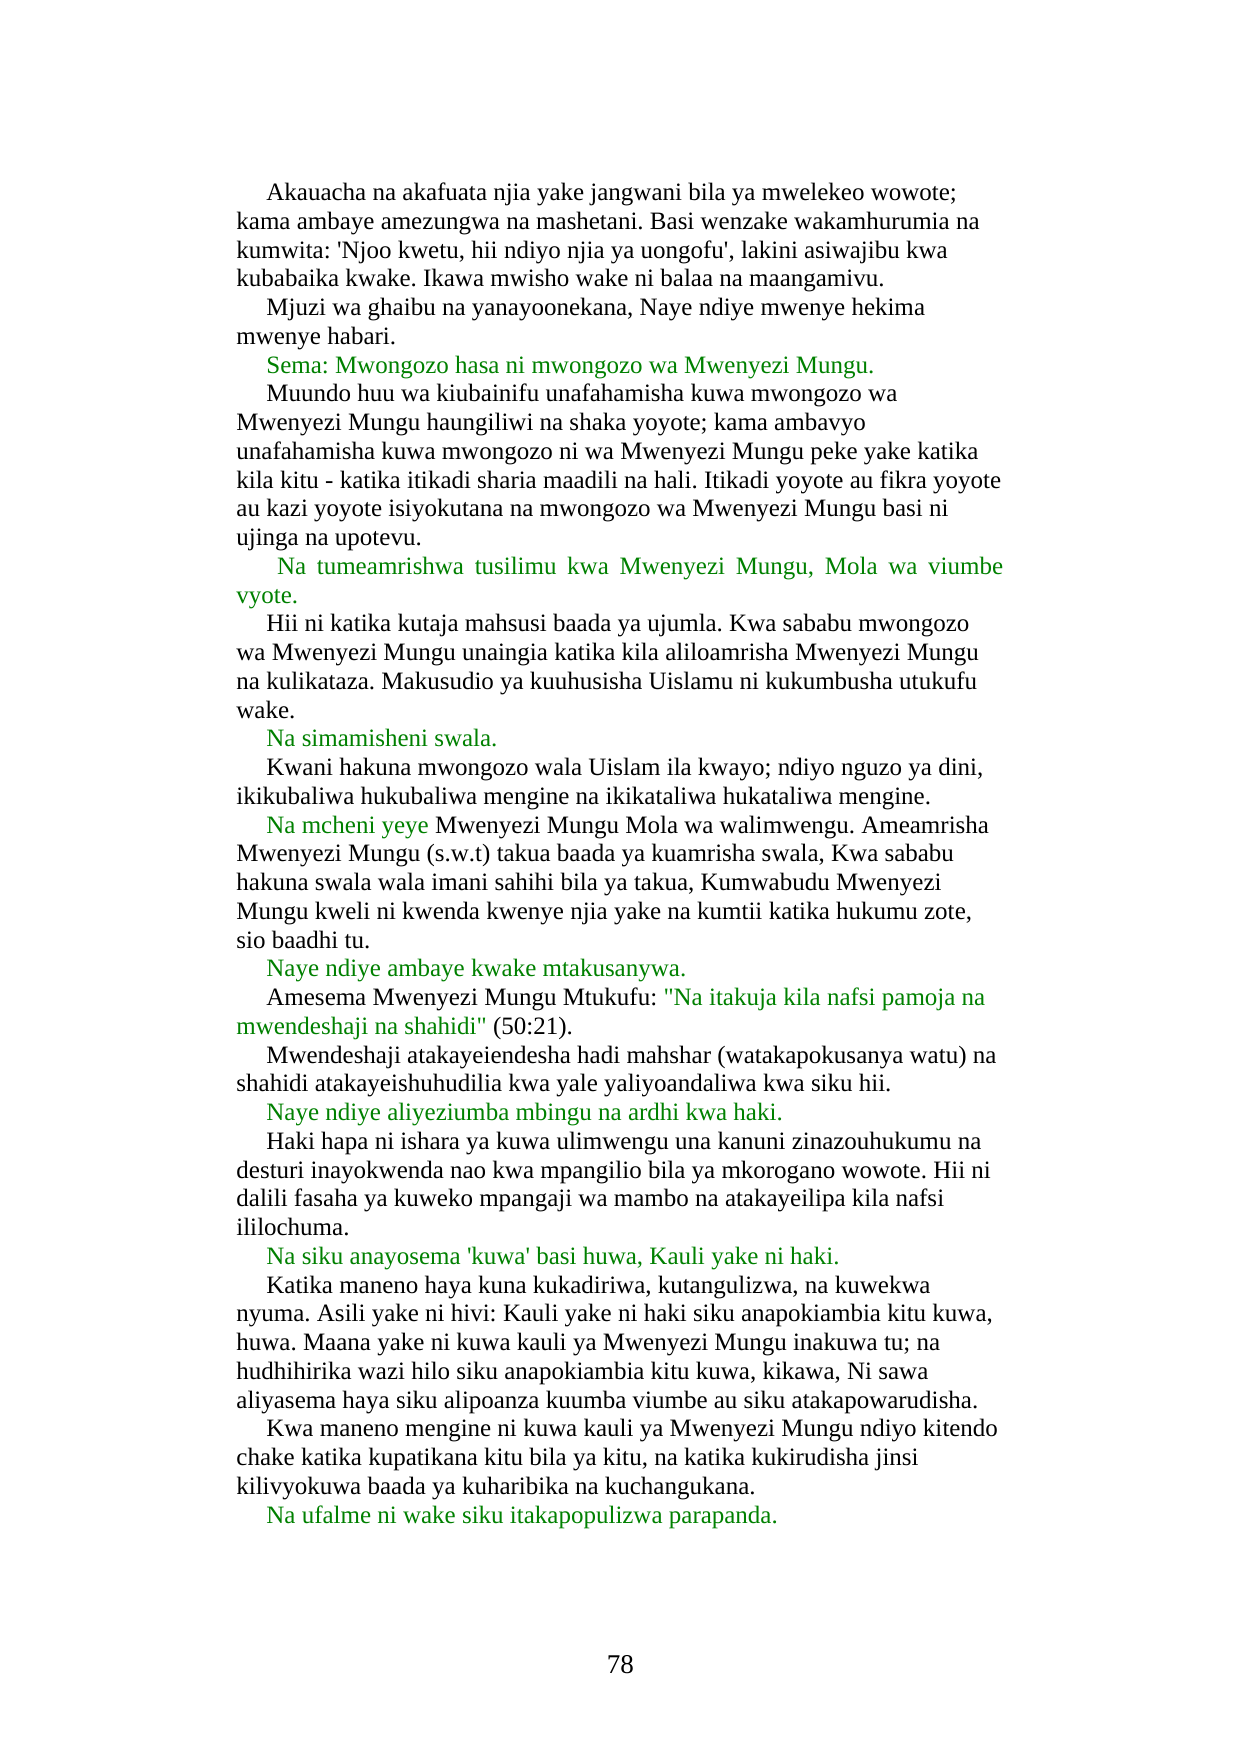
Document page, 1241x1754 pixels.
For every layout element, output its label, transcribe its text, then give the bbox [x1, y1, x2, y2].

text Na siku anayosema 'kuwa' basi huwa, Kauli yake ni haki. [236, 1241, 1004, 1270]
text Na tumeamrishwa tusilimu kwa Mwenyezi Mungu, Mola wa viumbe vyote. [236, 551, 1004, 608]
text Katika maneno haya kuna kukadiriwa, kutangulizwa, na kuwekwa nyuma. Asili yake ni hivi: Kauli yake ni haki siku anapokiambia kitu kuwa, huwa. Maana yake ni kuwa kauli ya Mwenyezi Mungu inakuwa tu; na hudhihirika wazi hilo siku anapokiambia kitu kuwa, kikawa, Ni sawa aliyasema haya siku alipoanza kuumba viumbe au siku atakapowarudisha. [236, 1270, 1004, 1413]
text Kwani hakuna mwongozo wala Uislam ila kwayo; ndiyo nguzo ya dini, ikikubaliwa hukubaliwa mengine na ikikataliwa hukataliwa mengine. [236, 752, 1004, 810]
text Naye ndiye aliyeziumba mbingu na ardhi kwa haki. [236, 1097, 1004, 1126]
text Amesema Mwenyezi Mungu Mtukufu: "Na itakuja kila nafsi pamoja na mwendeshaji na shahidi" (50:21). [236, 982, 1004, 1040]
text Naye ndiye ambaye kwake mtakusanywa. [236, 953, 1004, 982]
text Na mcheni yeye Mwenyezi Mungu Mola wa walimwengu. Ameamrisha Mwenyezi Mungu (s.w.t) takua baada ya kuamrisha swala, Kwa sababu hakuna swala wala imani sahihi bila ya takua, Kumwabudu Mwenyezi Mungu kweli ni kwenda kwenye njia yake na kumtii katika hukumu zote, sio baadhi tu. [236, 810, 1004, 953]
text Akauacha na akafuata njia yake jangwani bila ya mwelekeo wowote; kama ambaye amezungwa na mashetani. Basi wenzake wakamhurumia na kumwita: 'Njoo kwetu, hii ndiyo njia ya uongofu', lakini asiwajibu kwa kubabaika kwake. Ikawa mwisho wake ni balaa na maangamivu. [236, 177, 1004, 292]
text Haki hapa ni ishara ya kuwa ulimwengu una kanuni zinazouhukumu na desturi inayokwenda nao kwa mpangilio bila ya mkorogano wowote. Hii ni dalili fasaha ya kuweko mpangaji wa mambo na atakayeilipa kila nafsi ililochuma. [236, 1126, 1004, 1241]
text Mjuzi wa ghaibu na yanayoonekana, Naye ndiye mwenye hekima mwenye habari. [236, 292, 1004, 350]
text Mwendeshaji atakayeiendesha hadi mahshar (watakapokusanya watu) na shahidi atakayeishuhudilia kwa yale yaliyoandaliwa kwa siku hii. [236, 1040, 1004, 1097]
text Na ufalme ni wake siku itakapopulizwa parapanda. [236, 1500, 1004, 1528]
text Muundo huu wa kiubainifu unafahamisha kuwa mwongozo wa Mwenyezi Mungu haungiliwi na shaka yoyote; kama ambavyo unafahamisha kuwa mwongozo ni wa Mwenyezi Mungu peke yake katika kila kitu - katika itikadi sharia maadili na hali. Itikadi yoyote au fikra yoyote au kazi yoyote isiyokutana na mwongozo wa Mwenyezi Mungu basi ni ujinga na upotevu. [236, 378, 1004, 551]
text Sema: Mwongozo hasa ni mwongozo wa Mwenyezi Mungu. [236, 350, 1004, 378]
text Hii ni katika kutaja mahsusi baada ya ujumla. Kwa sababu mwongozo wa Mwenyezi Mungu unaingia katika kila aliloamrisha Mwenyezi Mungu na kulikataza. Makusudio ya kuuhusisha Uislamu ni kukumbusha utukufu wake. [236, 608, 1004, 723]
text Na simamisheni swala. [236, 723, 1004, 752]
text Kwa maneno mengine ni kuwa kauli ya Mwenyezi Mungu ndiyo kitendo chake katika kupatikana kitu bila ya kitu, na katika kukirudisha jinsi kilivyokuwa baada ya kuharibika na kuchangukana. [236, 1413, 1004, 1500]
